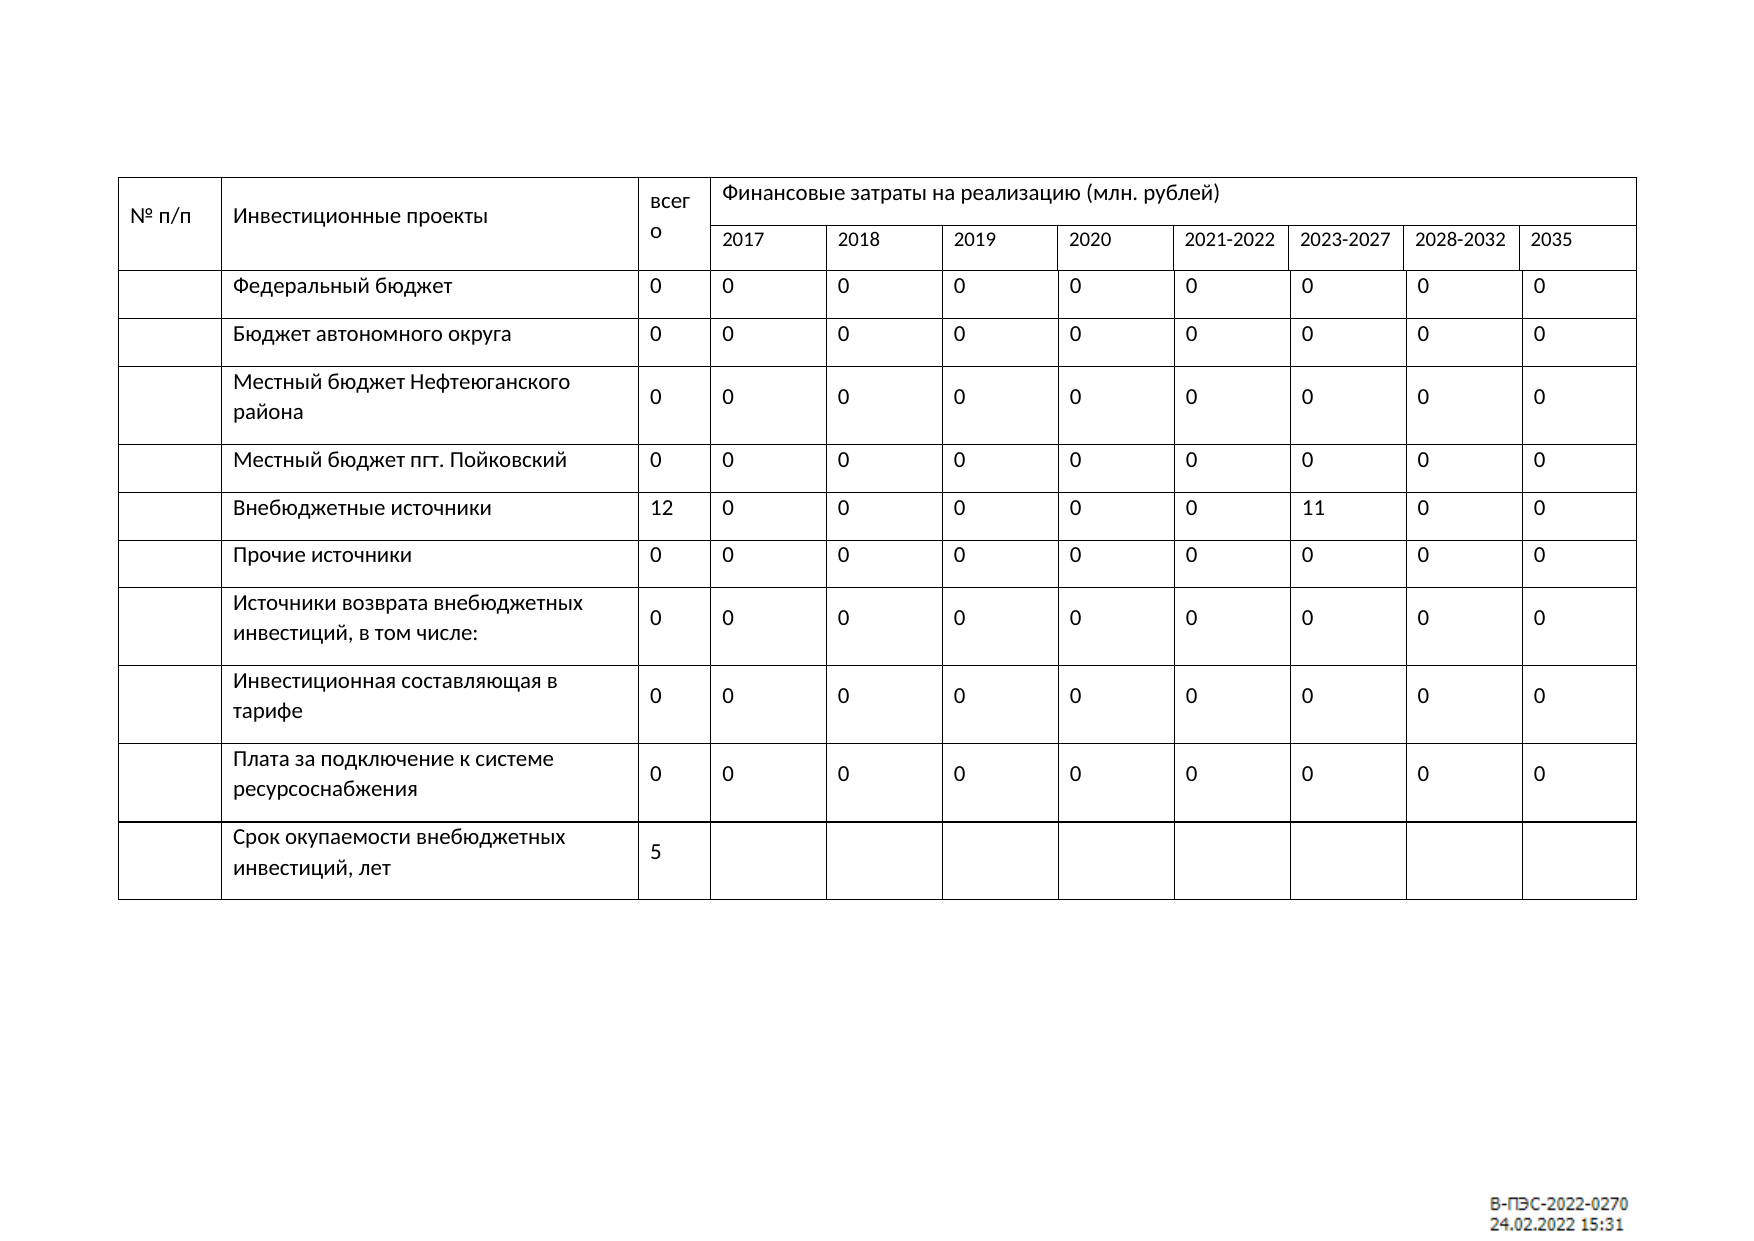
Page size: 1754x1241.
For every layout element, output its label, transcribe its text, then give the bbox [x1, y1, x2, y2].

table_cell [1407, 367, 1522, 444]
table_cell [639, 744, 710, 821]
table_cell 2017 [711, 226, 826, 270]
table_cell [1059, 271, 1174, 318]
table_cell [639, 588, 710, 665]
table_cell 2035 [1520, 226, 1636, 270]
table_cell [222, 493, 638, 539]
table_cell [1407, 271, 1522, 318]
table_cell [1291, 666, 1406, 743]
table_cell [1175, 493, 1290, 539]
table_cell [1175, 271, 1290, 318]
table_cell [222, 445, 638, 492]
table_header всего [639, 178, 710, 270]
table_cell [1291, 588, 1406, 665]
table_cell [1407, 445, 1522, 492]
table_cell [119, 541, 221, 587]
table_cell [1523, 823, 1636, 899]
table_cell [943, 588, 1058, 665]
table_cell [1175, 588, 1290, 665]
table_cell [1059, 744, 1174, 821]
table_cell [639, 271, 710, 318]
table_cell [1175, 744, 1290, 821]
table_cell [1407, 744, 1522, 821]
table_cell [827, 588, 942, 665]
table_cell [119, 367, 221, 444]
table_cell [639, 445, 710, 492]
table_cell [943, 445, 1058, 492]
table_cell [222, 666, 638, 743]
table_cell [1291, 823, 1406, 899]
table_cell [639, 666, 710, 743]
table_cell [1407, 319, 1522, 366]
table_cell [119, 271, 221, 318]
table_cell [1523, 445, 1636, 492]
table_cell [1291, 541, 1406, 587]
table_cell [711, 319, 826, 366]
table_header № п/п [119, 178, 221, 270]
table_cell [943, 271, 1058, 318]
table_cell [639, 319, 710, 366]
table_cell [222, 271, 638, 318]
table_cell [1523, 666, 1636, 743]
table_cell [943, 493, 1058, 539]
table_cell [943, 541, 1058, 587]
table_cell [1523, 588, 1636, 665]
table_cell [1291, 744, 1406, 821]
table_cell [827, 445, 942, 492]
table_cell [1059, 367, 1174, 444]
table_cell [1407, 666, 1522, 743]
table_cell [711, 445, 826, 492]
table_cell 2028-2032 [1404, 226, 1519, 270]
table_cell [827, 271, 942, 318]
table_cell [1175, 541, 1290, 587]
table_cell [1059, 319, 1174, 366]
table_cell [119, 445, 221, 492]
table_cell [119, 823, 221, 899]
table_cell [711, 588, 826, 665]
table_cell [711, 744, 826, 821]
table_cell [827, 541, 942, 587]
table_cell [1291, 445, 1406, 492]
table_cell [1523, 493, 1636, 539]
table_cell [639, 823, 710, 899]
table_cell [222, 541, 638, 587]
table_cell 2021-2022 [1174, 226, 1288, 270]
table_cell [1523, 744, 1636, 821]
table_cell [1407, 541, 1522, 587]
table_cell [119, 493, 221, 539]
picture [1488, 1193, 1636, 1234]
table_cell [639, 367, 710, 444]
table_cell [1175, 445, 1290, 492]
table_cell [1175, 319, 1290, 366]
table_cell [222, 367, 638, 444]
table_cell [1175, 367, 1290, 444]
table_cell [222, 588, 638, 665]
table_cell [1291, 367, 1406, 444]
table_cell 2020 [1058, 226, 1173, 270]
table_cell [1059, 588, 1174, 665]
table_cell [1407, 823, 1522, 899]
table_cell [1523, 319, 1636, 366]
table_cell 2023-2027 [1289, 226, 1403, 270]
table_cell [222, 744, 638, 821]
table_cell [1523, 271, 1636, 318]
table_cell 2018 [827, 226, 942, 270]
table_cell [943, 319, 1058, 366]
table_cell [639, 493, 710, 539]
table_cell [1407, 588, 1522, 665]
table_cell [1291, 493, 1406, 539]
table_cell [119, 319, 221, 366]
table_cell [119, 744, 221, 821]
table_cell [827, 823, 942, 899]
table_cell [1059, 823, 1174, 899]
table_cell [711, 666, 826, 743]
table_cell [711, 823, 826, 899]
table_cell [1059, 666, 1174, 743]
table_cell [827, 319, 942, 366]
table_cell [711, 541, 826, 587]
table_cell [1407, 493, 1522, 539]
table_header Инвестиционные проекты [222, 178, 638, 270]
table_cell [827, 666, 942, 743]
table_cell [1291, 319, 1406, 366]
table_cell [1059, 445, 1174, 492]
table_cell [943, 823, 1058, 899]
table_cell 2019 [943, 226, 1057, 270]
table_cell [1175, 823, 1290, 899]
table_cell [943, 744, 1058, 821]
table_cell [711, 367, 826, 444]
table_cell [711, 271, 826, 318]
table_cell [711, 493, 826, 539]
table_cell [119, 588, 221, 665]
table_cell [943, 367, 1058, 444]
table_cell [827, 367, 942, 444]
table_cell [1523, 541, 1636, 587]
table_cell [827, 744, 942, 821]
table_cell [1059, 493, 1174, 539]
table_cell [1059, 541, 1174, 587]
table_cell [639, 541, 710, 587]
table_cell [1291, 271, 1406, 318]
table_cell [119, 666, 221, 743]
table_header Финансовые затраты на реализацию (млн. рублей) [711, 178, 1636, 225]
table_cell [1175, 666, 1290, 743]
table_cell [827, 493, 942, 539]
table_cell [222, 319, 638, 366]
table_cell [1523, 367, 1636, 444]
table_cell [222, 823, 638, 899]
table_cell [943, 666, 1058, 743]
